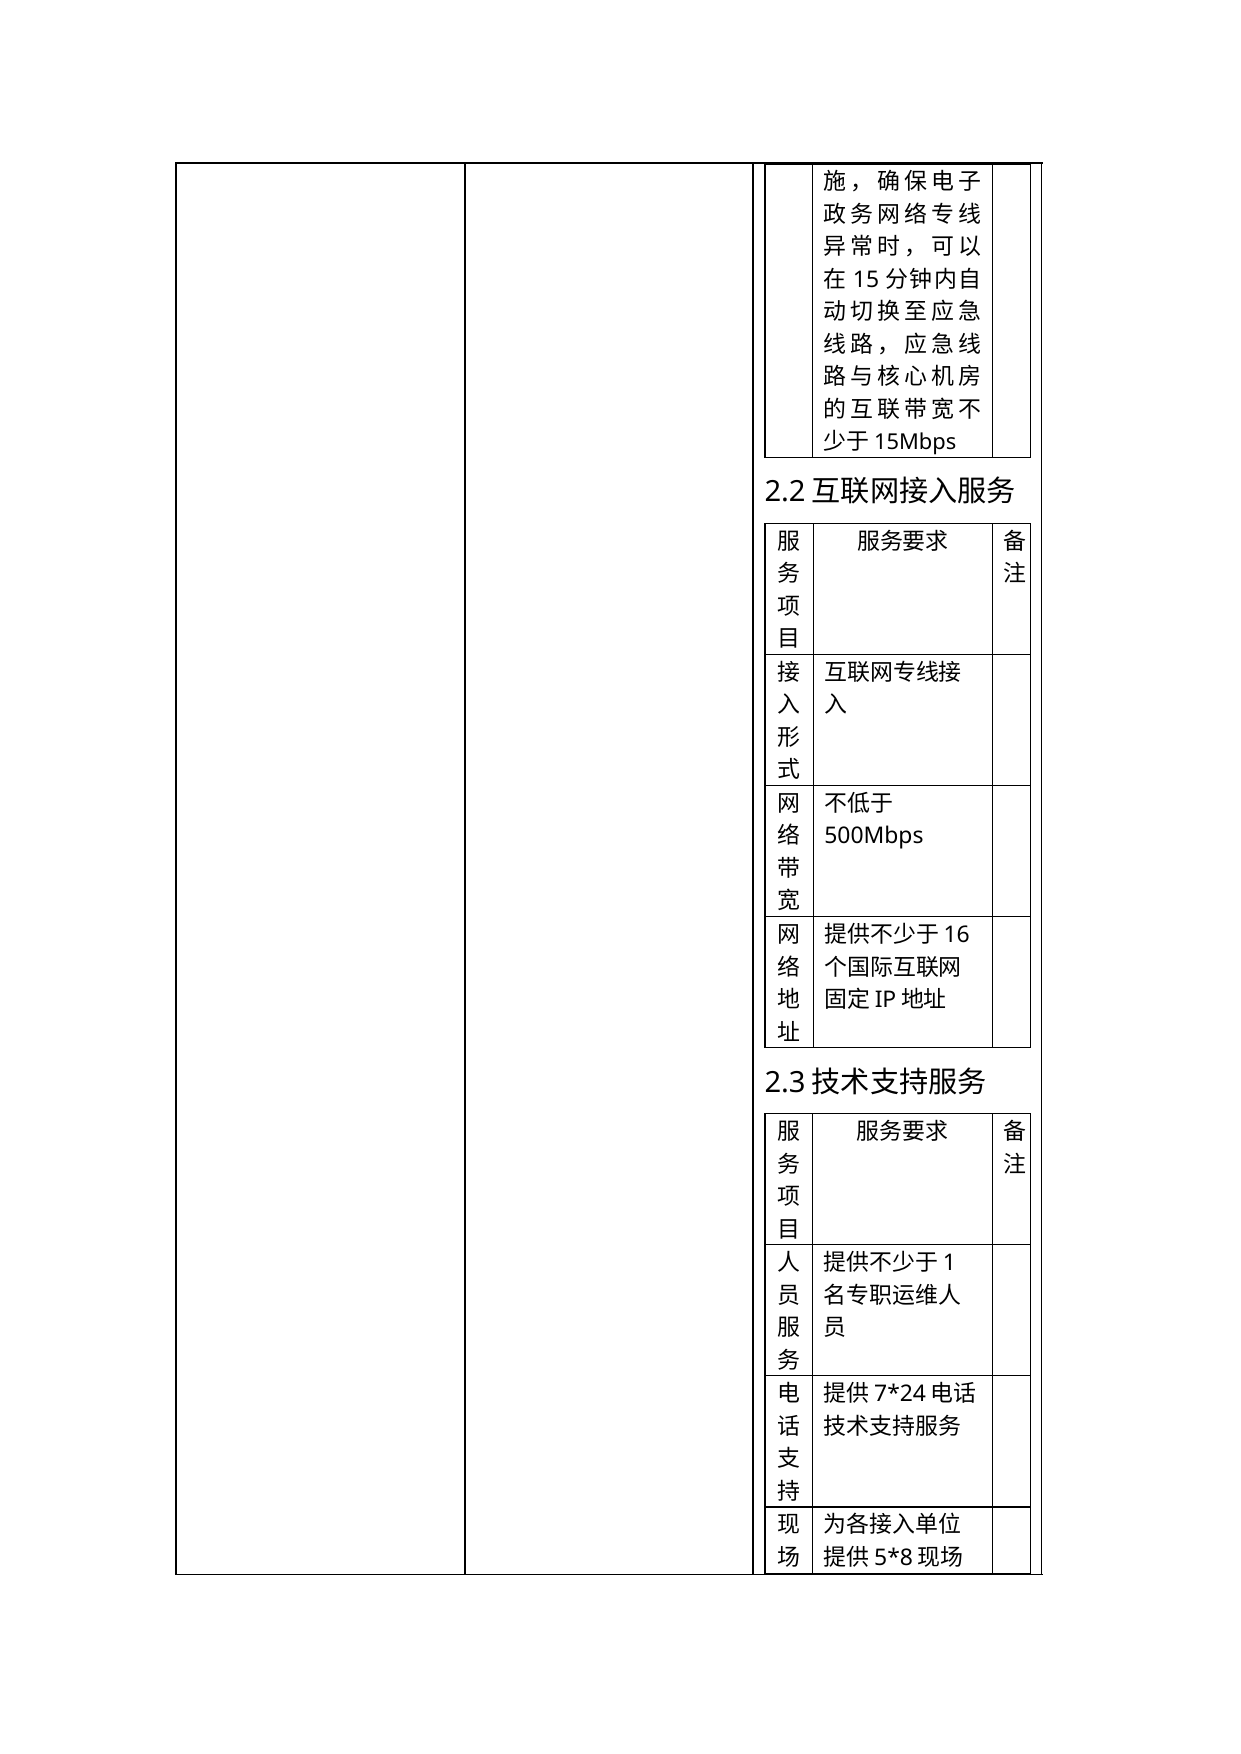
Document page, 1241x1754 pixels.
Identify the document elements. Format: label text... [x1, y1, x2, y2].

table_cell ★ [466, 164, 752, 1573]
table_cell 2 [177, 164, 464, 1573]
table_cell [754, 164, 1041, 1573]
